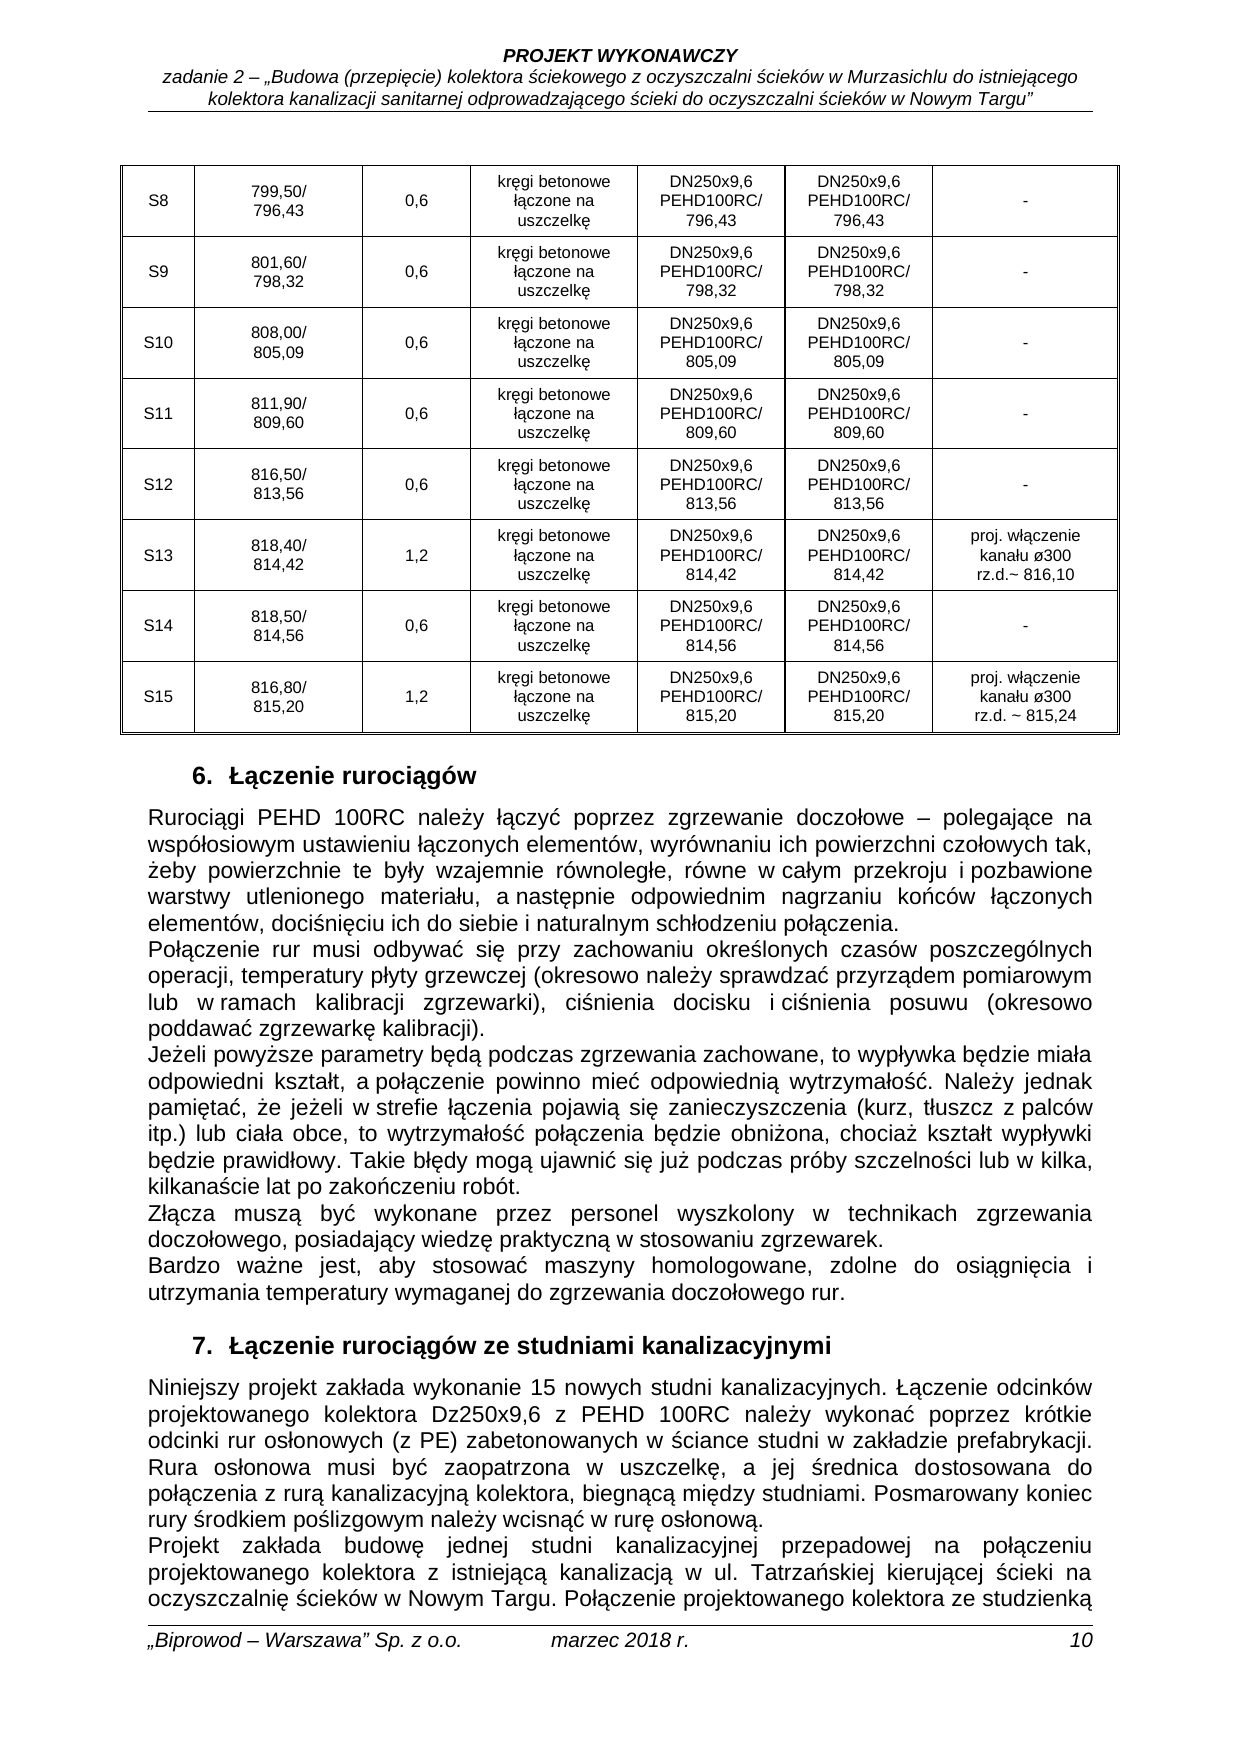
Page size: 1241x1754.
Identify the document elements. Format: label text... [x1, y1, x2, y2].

table_cell S10 [123, 308, 194, 377]
text Niniejszy projekt zakłada wykonanie 15 nowych studni kanalizacyjnych. Łączenie odcinków projektowanego kolektora Dz250x9,6 z PEHD 100RC należy wykonać poprzez krótkie odcinki rur osłonowych (z PE) zabetonowanych w ściance studni w zakładzie prefabrykacji. Rura osłonowa musi być zaopatrzona w uszczelkę, a jej średnica dostosowana do połączenia z rurą kanalizacyjną kolektora, biegnącą między studniami. Posmarowany koniec rury środkiem poślizgowym należy wcisnąć w rurę osłonową. [148, 1374, 1093, 1532]
table_cell 0,6 [363, 379, 470, 448]
table_cell - [933, 379, 1117, 448]
table_cell proj. włączenie kanału ø300 rz.d. ~ 815,24 [933, 662, 1117, 732]
table_cell DN250x9,6 PEHD100RC/ 814,56 [786, 591, 932, 661]
table_cell - [933, 308, 1117, 377]
table_cell proj. włączenie kanału ø300 rz.d.~ 816,10 [933, 520, 1117, 590]
table_cell - [933, 237, 1117, 307]
text Złącza muszą być wykonane przez personel wyszkolony w technikach zgrzewania doczołowego, posiadający wiedzę praktyczną w stosowaniu zgrzewarek. [148, 1199, 1093, 1252]
subtitle Łączenie rurociągów ze studniami kanalizacyjnymi [192, 1331, 1093, 1360]
table_cell 816,80/ 815,20 [195, 662, 362, 732]
table_cell - [933, 591, 1117, 661]
text Bardzo ważne jest, aby stosować maszyny homologowane, zdolne do osiągnięcia i utrzymania temperatury wymaganej do zgrzewania doczołowego rur. [148, 1252, 1093, 1305]
table_cell S9 [123, 237, 194, 307]
table_cell DN250x9,6 PEHD100RC/ 796,43 [638, 166, 784, 236]
table_cell kręgi betonowe łączone na uszczelkę [471, 520, 637, 590]
text Połączenie rur musi odbywać się przy zachowaniu określonych czasów poszczególnych operacji, temperatury płyty grzewczej (okresowo należy sprawdzać przyrządem pomiarowym lub w ramach kalibracji zgrzewarki), ciśnienia docisku i ciśnienia posuwu (okresowo poddawać zgrzewarkę kalibracji). [148, 936, 1093, 1041]
table_cell DN250x9,6 PEHD100RC/ 815,20 [638, 662, 784, 732]
table_cell S14 [123, 591, 194, 661]
table_cell 801,60/ 798,32 [195, 237, 362, 307]
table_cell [471, 166, 637, 236]
table_cell 818,50/ 814,56 [195, 591, 362, 661]
table_cell DN250x9,6 PEHD100RC/ 814,42 [638, 520, 784, 590]
table_cell DN250x9,6 PEHD100RC/ 796,43 [786, 166, 932, 236]
table_cell - [933, 449, 1117, 519]
table_cell DN250x9,6 PEHD100RC/ 814,42 [786, 520, 932, 590]
table_cell kręgi betonowe łączone na uszczelkę [471, 308, 637, 377]
table_cell 1,2 [363, 662, 470, 732]
table_cell 816,50/ 813,56 [195, 449, 362, 519]
table_cell DN250x9,6 PEHD100RC/ 798,32 [638, 237, 784, 307]
table_cell kręgi betonowe łączone na uszczelkę [471, 591, 637, 661]
table_cell DN250x9,6 PEHD100RC/ 805,09 [638, 308, 784, 377]
table_cell 0,6 [363, 166, 470, 236]
table_cell DN250x9,6 PEHD100RC/ 805,09 [786, 308, 932, 377]
table_cell 808,00/ 805,09 [195, 308, 362, 377]
table_cell - [933, 166, 1117, 236]
table_cell S13 [123, 520, 194, 590]
table_cell S8 [123, 166, 194, 236]
table_cell 0,6 [363, 591, 470, 661]
table_cell 1,2 [363, 520, 470, 590]
table_cell 818,40/ 814,42 [195, 520, 362, 590]
table_cell 799,50/ 796,43 [195, 166, 362, 236]
text Jeżeli powyższe parametry będą podczas zgrzewania zachowane, to wypływka będzie miała odpowiedni kształt, a połączenie powinno mieć odpowiednią wytrzymałość. Należy jednak pamiętać, że jeżeli w strefie łączenia pojawią się zanieczyszczenia (kurz, tłuszcz z palców itp.) lub ciała obce, to wytrzymałość połączenia będzie obniżona, chociaż kształt wypływki będzie prawidłowy. Takie błędy mogą ujawnić się już podczas próby szczelności lub w kilka, kilkanaście lat po zakończeniu robót. [148, 1041, 1093, 1199]
table_cell DN250x9,6 PEHD100RC/ 813,56 [638, 449, 784, 519]
table_cell S11 [123, 379, 194, 448]
table_cell kręgi betonowe łączone na uszczelkę [471, 379, 637, 448]
table_cell DN250x9,6 PEHD100RC/ 798,32 [786, 237, 932, 307]
subtitle Łączenie rurociągów [192, 761, 1093, 790]
table_cell 811,90/ 809,60 [195, 379, 362, 448]
text Rurociągi PEHD 100RC należy łączyć poprzez zgrzewanie doczołowe – polegające na współosiowym ustawieniu łączonych elementów, wyrównaniu ich powierzchni czołowych tak, żeby powierzchnie te były wzajemnie równoległe, równe w całym przekroju i pozbawione warstwy utlenionego materiału, a następnie odpowiednim nagrzaniu końców łączonych elementów, dociśnięciu ich do siebie i naturalnym schłodzeniu połączenia. [148, 804, 1093, 936]
table_cell DN250x9,6 PEHD100RC/ 815,20 [786, 662, 932, 732]
table_cell S12 [123, 449, 194, 519]
table_cell S15 [123, 662, 194, 732]
table_cell kręgi betonowe łączone na uszczelkę [471, 449, 637, 519]
table_cell DN250x9,6 PEHD100RC/ 809,60 [786, 379, 932, 448]
table_cell kręgi betonowe łączone na uszczelkę [471, 237, 637, 307]
table_cell kręgi betonowe łączone na uszczelkę [471, 662, 637, 732]
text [148, 1532, 1093, 1612]
table_cell 0,6 [363, 308, 470, 377]
table_cell DN250x9,6 PEHD100RC/ 814,56 [638, 591, 784, 661]
table_cell 0,6 [363, 237, 470, 307]
table_cell DN250x9,6 PEHD100RC/ 813,56 [786, 449, 932, 519]
table_cell DN250x9,6 PEHD100RC/ 809,60 [638, 379, 784, 448]
table_cell 0,6 [363, 449, 470, 519]
